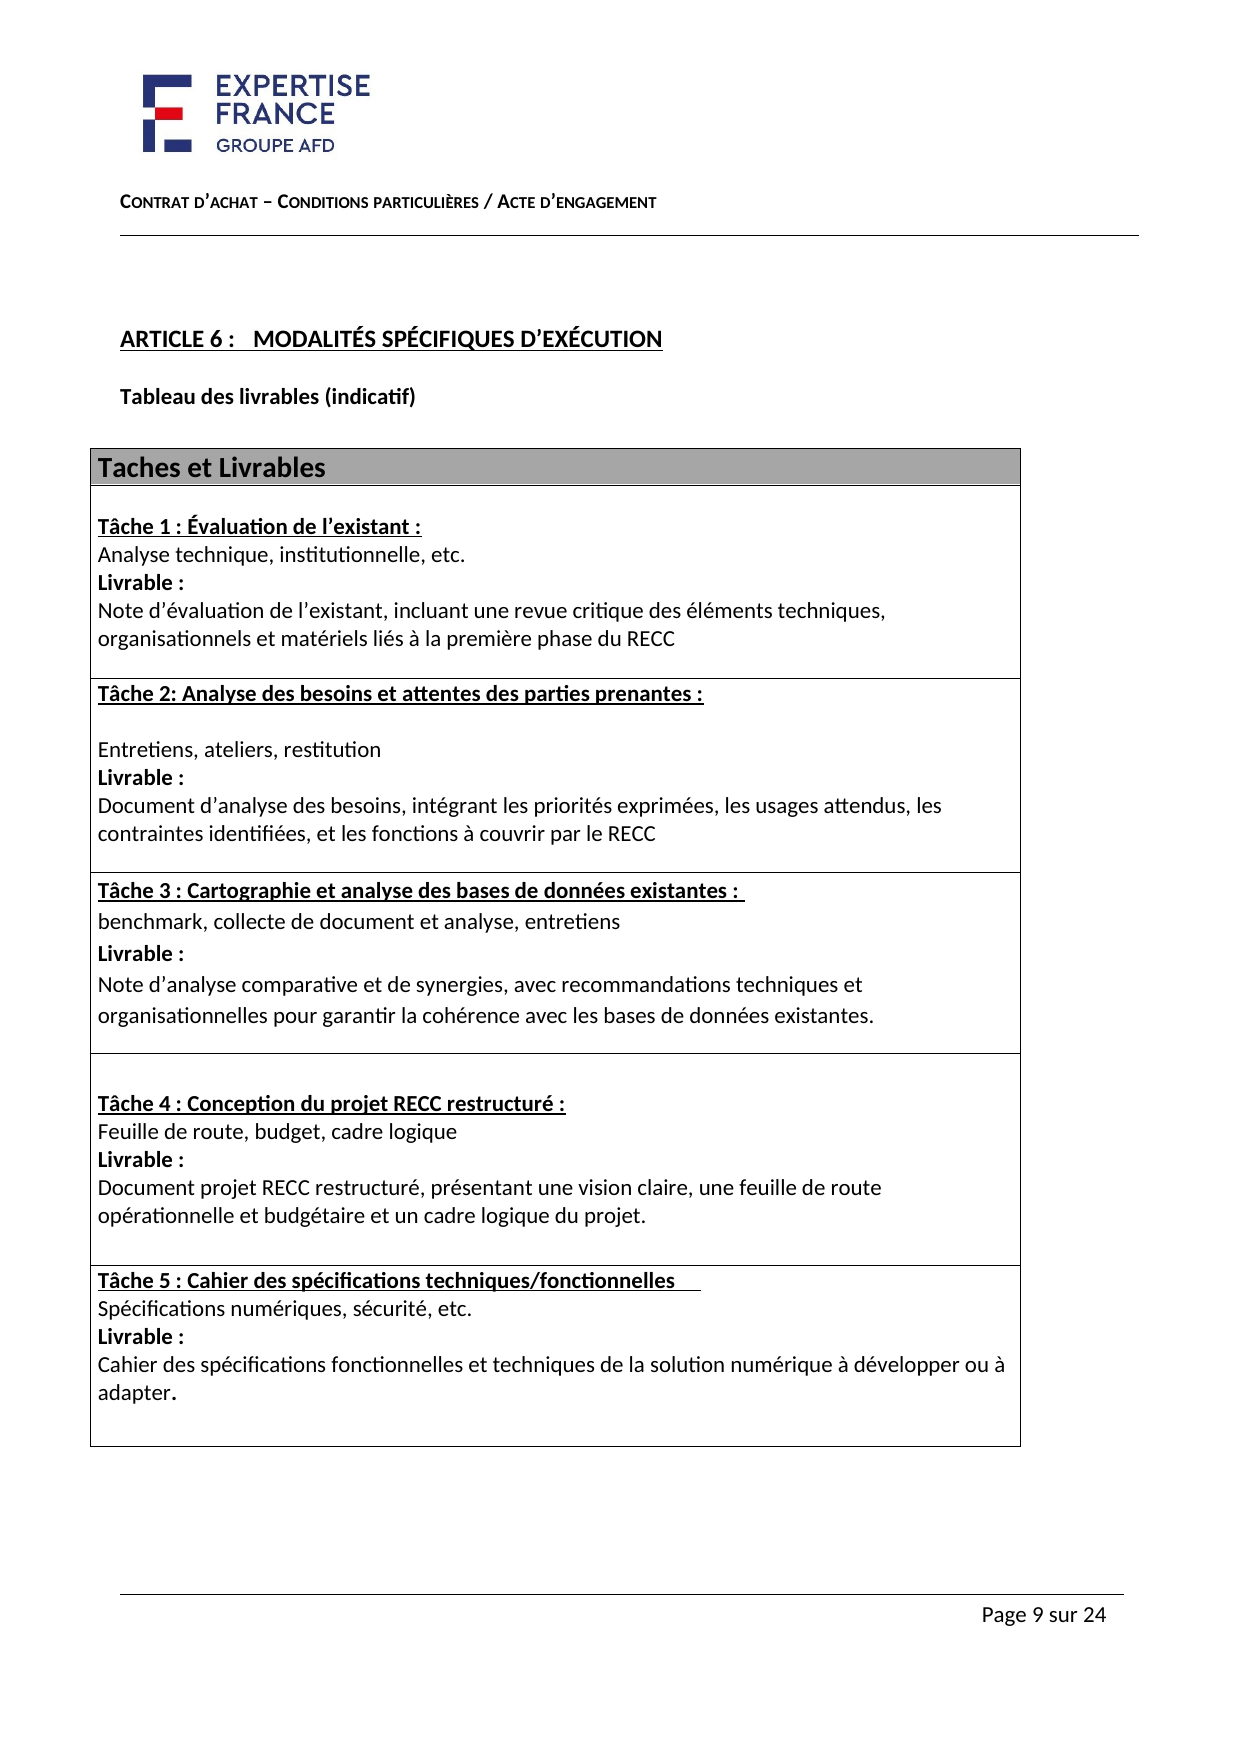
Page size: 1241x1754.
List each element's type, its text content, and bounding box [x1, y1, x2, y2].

table_cell Tâche 1 : Évaluation de l’existant : Analyse technique, institutionnelle, etc. Livrable : Note d’évaluation de l’existant, incluant une revue critique des éléments techniques, organisationnels et matériels liés à la première phase du RECC [91, 486, 1020, 678]
table_cell Tâche 2: Analyse des besoins et attentes des parties prenantes : Entretiens, ateliers, restitution Livrable : Document d’analyse des besoins, intégrant les priorités exprimées, les usages attendus, les contraintes identifiées, et les fonctions à couvrir par le RECC [91, 679, 1020, 872]
table_cell Tâche 4 : Conception du projet RECC restructuré : Feuille de route, budget, cadre logique Livrable : Document projet RECC restructuré, présentant une vision claire, une feuille de route opérationnelle et budgétaire et un cadre logique du projet. [91, 1054, 1020, 1265]
picture [120, 41, 397, 183]
table_header Taches et Livrables [91, 449, 1020, 484]
table_cell Tâche 3 : Cartographie et analyse des bases de données existantes : benchmark, collecte de document et analyse, entretiens Livrable : Note d’analyse comparative et de synergies, avec recommandations techniques et organisationnelles pour garantir la cohérence avec les bases de données existantes. [91, 873, 1020, 1053]
table_cell Tâche 5 : Cahier des spécifications techniques/fonctionnelles Spécifications numériques, sécurité, etc. Livrable : Cahier des spécifications fonctionnelles et techniques de la solution numérique à développer ou à adapter. [91, 1266, 1020, 1446]
list ModalitÉs spÉcifiques d’exécution [120, 323, 1135, 354]
subtitle Tableau des livrables (indicatif) [120, 379, 1135, 410]
